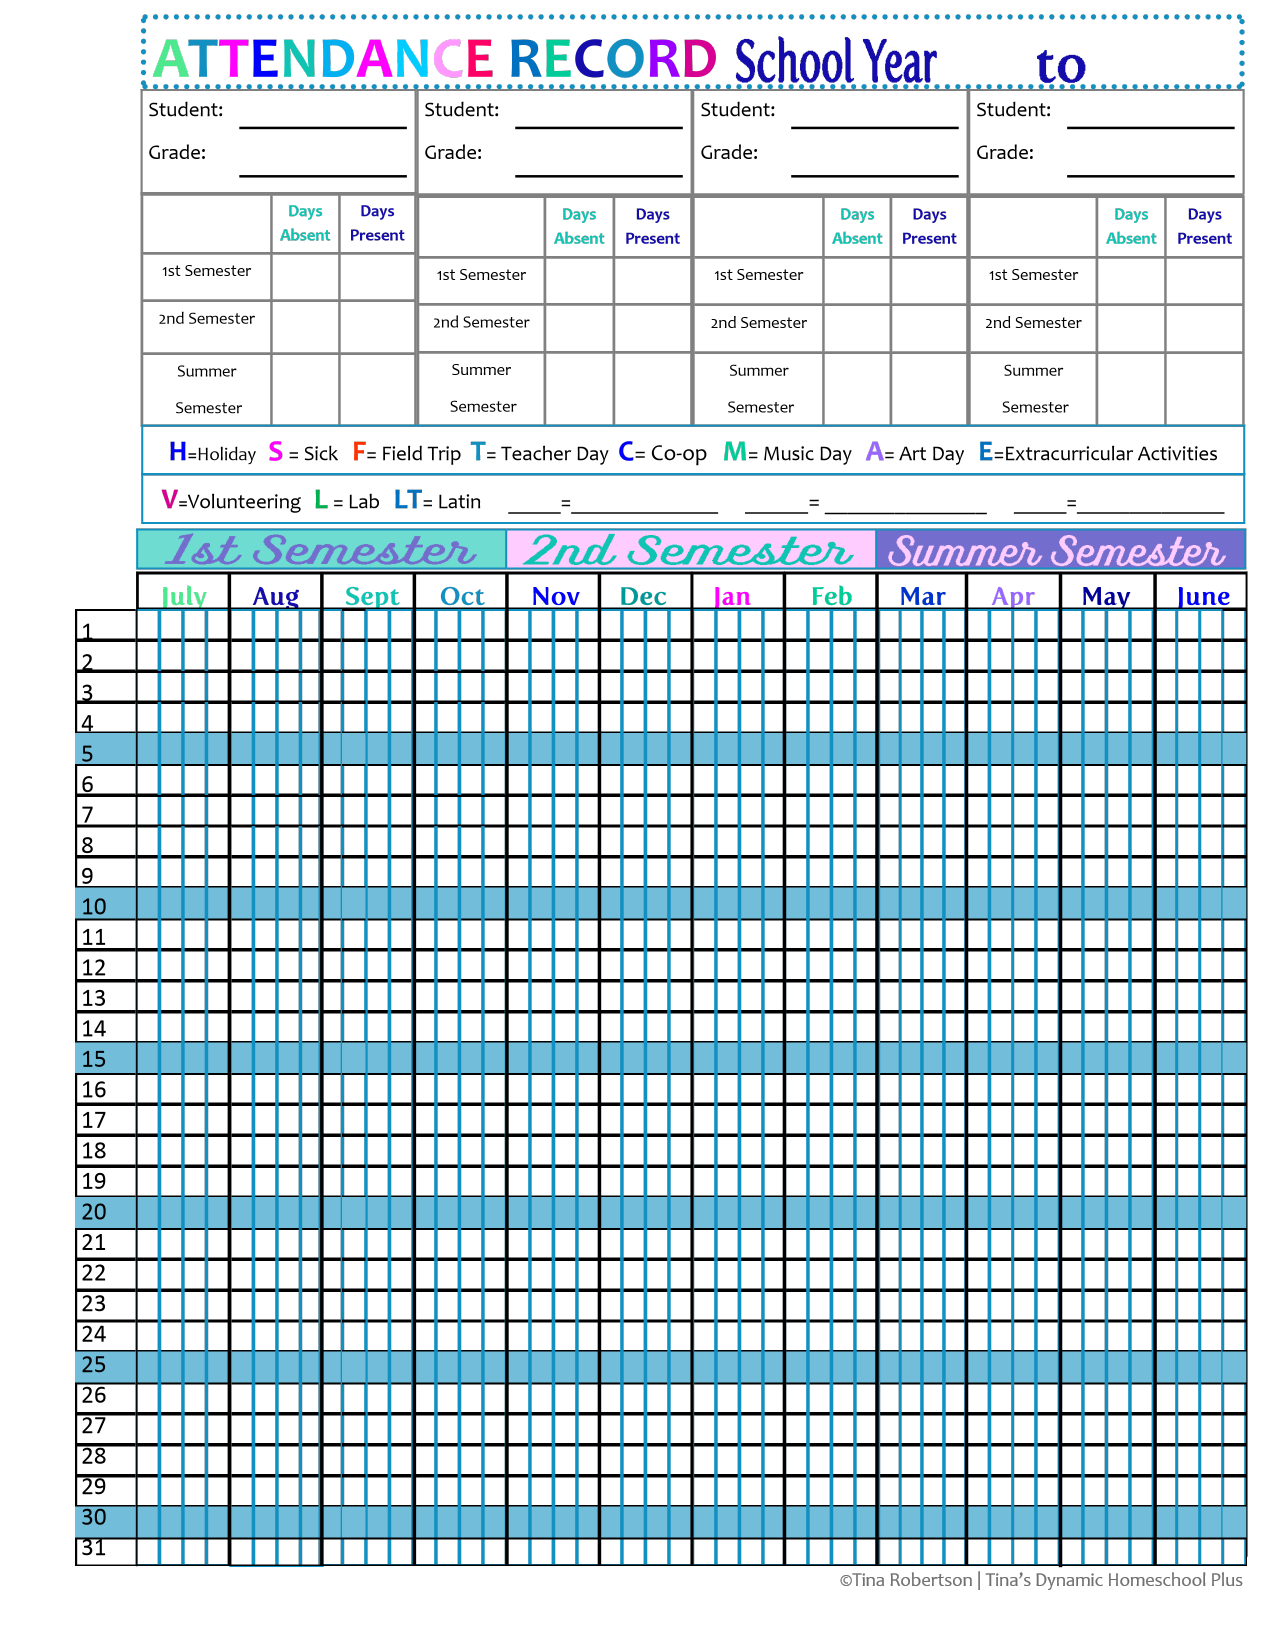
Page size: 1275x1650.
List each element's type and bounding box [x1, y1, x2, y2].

picture [74, 13, 1248, 1590]
